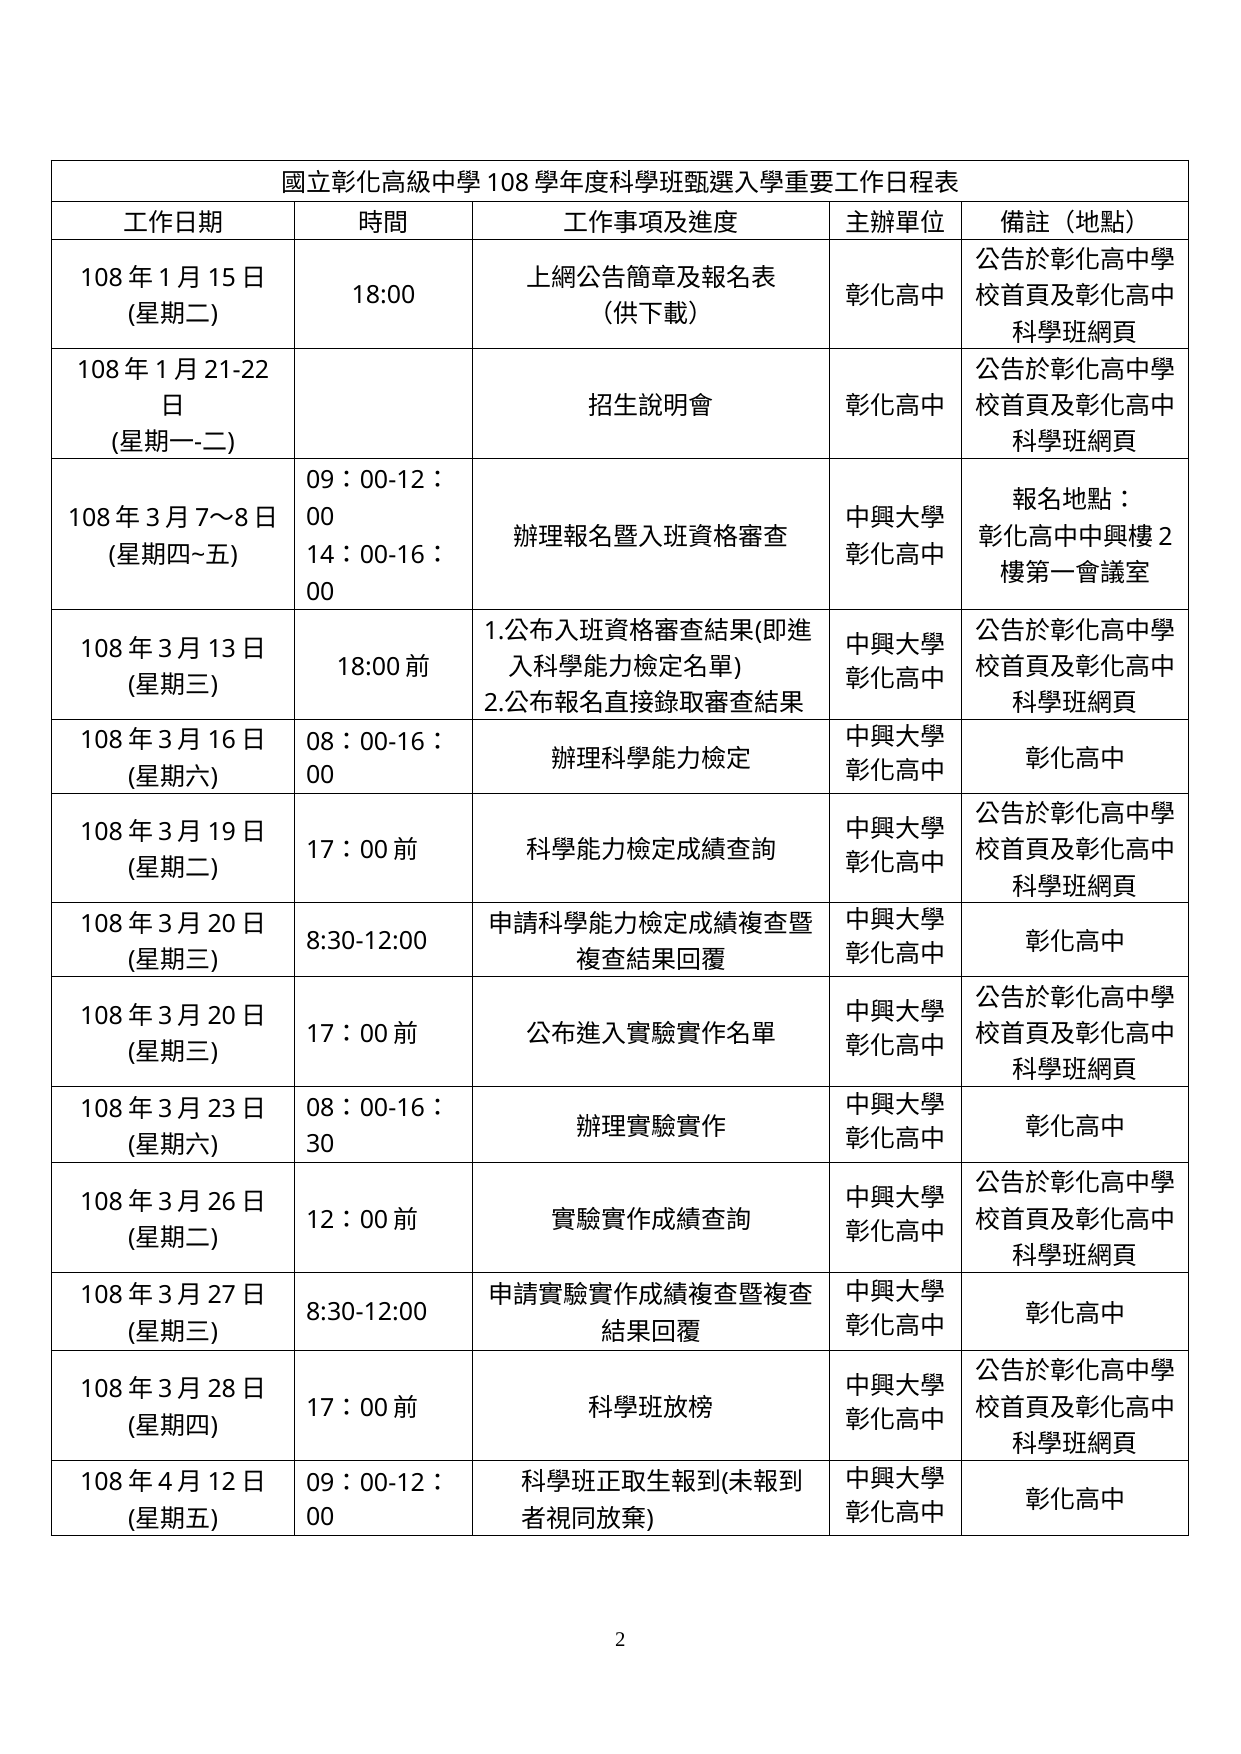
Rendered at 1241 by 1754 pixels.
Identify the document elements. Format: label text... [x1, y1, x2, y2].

table_cell 時間 [295, 202, 472, 238]
table_cell 彰化高中 [962, 720, 1188, 792]
table_cell 公告於彰化高中學校首頁及彰化高中科學班網頁 [962, 240, 1188, 348]
table_cell 科學班正取生報到(未報到者視同放棄) [473, 1461, 829, 1535]
table_cell 18:00 [295, 240, 472, 348]
table_cell 17：00前 [295, 794, 472, 902]
table_cell 中興大學 彰化高中 [830, 977, 961, 1086]
table_cell 108年3月13日 (星期三) [52, 610, 294, 719]
table_cell 公告於彰化高中學校首頁及彰化高中科學班網頁 [962, 610, 1188, 719]
table_cell 辦理實驗實作 [473, 1087, 829, 1162]
table_cell 18:00前 [295, 610, 472, 719]
table_cell 09：00-12：00 14：00-16：00 [295, 459, 472, 609]
table_cell 主辦單位 [830, 202, 961, 238]
table_cell 108年3月27日 (星期三) [52, 1273, 294, 1350]
table_cell 中興大學 彰化高中 [830, 1351, 961, 1459]
table_cell 108年3月26日 (星期二) [52, 1163, 294, 1272]
table_cell 彰化高中 [962, 1273, 1188, 1350]
table_cell 公告於彰化高中學校首頁及彰化高中科學班網頁 [962, 349, 1188, 458]
table_cell 108年3月19日 (星期二) [52, 794, 294, 902]
table_cell 彰化高中 [962, 1087, 1188, 1162]
table_cell 8:30-12:00 [295, 903, 472, 976]
table_header 國立彰化高級中學108學年度科學班甄選入學重要工作日程表 [52, 161, 1188, 201]
table_cell 1.公布入班資格審查結果(即進入科學能力檢定名單) 2.公布報名直接錄取審查結果 [473, 610, 829, 719]
table_cell 報名地點： 彰化高中中興樓2樓第一會議室 [962, 459, 1188, 609]
table_cell 108年3月20日 (星期三) [52, 903, 294, 976]
table_cell 辦理報名暨入班資格審查 [473, 459, 829, 609]
table_cell 公告於彰化高中學校首頁及彰化高中科學班網頁 [962, 1351, 1188, 1459]
table_cell 上網公告簡章及報名表 （供下載） [473, 240, 829, 348]
table_cell 申請實驗實作成績複查暨複查結果回覆 [473, 1273, 829, 1350]
table_cell 08：00-16：00 [295, 720, 472, 792]
table_cell 工作事項及進度 [473, 202, 829, 238]
table_cell 17：00前 [295, 977, 472, 1086]
table_cell 實驗實作成績查詢 [473, 1163, 829, 1272]
table_cell 招生說明會 [473, 349, 829, 458]
table_cell 科學班放榜 [473, 1351, 829, 1459]
table_cell 申請科學能力檢定成績複查暨複查結果回覆 [473, 903, 829, 976]
table_cell 108年3月28日 (星期四) [52, 1351, 294, 1459]
table_cell 辦理科學能力檢定 [473, 720, 829, 792]
table_cell 公告於彰化高中學校首頁及彰化高中科學班網頁 [962, 1163, 1188, 1272]
table_cell 中興大學 彰化高中 [830, 1163, 961, 1272]
table_cell 公告於彰化高中學校首頁及彰化高中科學班網頁 [962, 977, 1188, 1086]
table_cell 108年1月15日 (星期二) [52, 240, 294, 348]
table_cell 中興大學 彰化高中 [830, 1461, 961, 1535]
table_cell 108年3月7～8日 (星期四~五) [52, 459, 294, 609]
table_cell 備註（地點） [962, 202, 1188, 238]
table_cell 108年3月16日 (星期六) [52, 720, 294, 792]
table_cell 公告於彰化高中學校首頁及彰化高中科學班網頁 [962, 794, 1188, 902]
table_cell 工作日期 [52, 202, 294, 238]
table_cell 12：00前 [295, 1163, 472, 1272]
table_cell 中興大學 彰化高中 [830, 459, 961, 609]
table_cell [295, 349, 472, 458]
table_cell 中興大學 彰化高中 [830, 794, 961, 902]
table_cell 108年3月20日 (星期三) [52, 977, 294, 1086]
table_cell 中興大學 彰化高中 [830, 1273, 961, 1350]
table_cell 中興大學 彰化高中 [830, 903, 961, 976]
table_cell 公布進入實驗實作名單 [473, 977, 829, 1086]
table_cell 中興大學 彰化高中 [830, 1087, 961, 1162]
table_cell 08：00-16：30 [295, 1087, 472, 1162]
table_cell 彰化高中 [962, 903, 1188, 976]
table_cell 中興大學 彰化高中 [830, 720, 961, 792]
table_cell 科學能力檢定成績查詢 [473, 794, 829, 902]
table_cell 中興大學 彰化高中 [830, 610, 961, 719]
table_cell 108年4月12日 (星期五) [52, 1461, 294, 1535]
table_cell 彰化高中 [830, 240, 961, 348]
table_cell 09：00-12：00 [295, 1461, 472, 1535]
table_cell 108年3月23日 (星期六) [52, 1087, 294, 1162]
table_cell 彰化高中 [830, 349, 961, 458]
table_cell 8:30-12:00 [295, 1273, 472, 1350]
table_cell 108年1月21-22日 (星期一-二) [52, 349, 294, 458]
table_cell 17：00前 [295, 1351, 472, 1459]
table_cell 彰化高中 [962, 1461, 1188, 1535]
